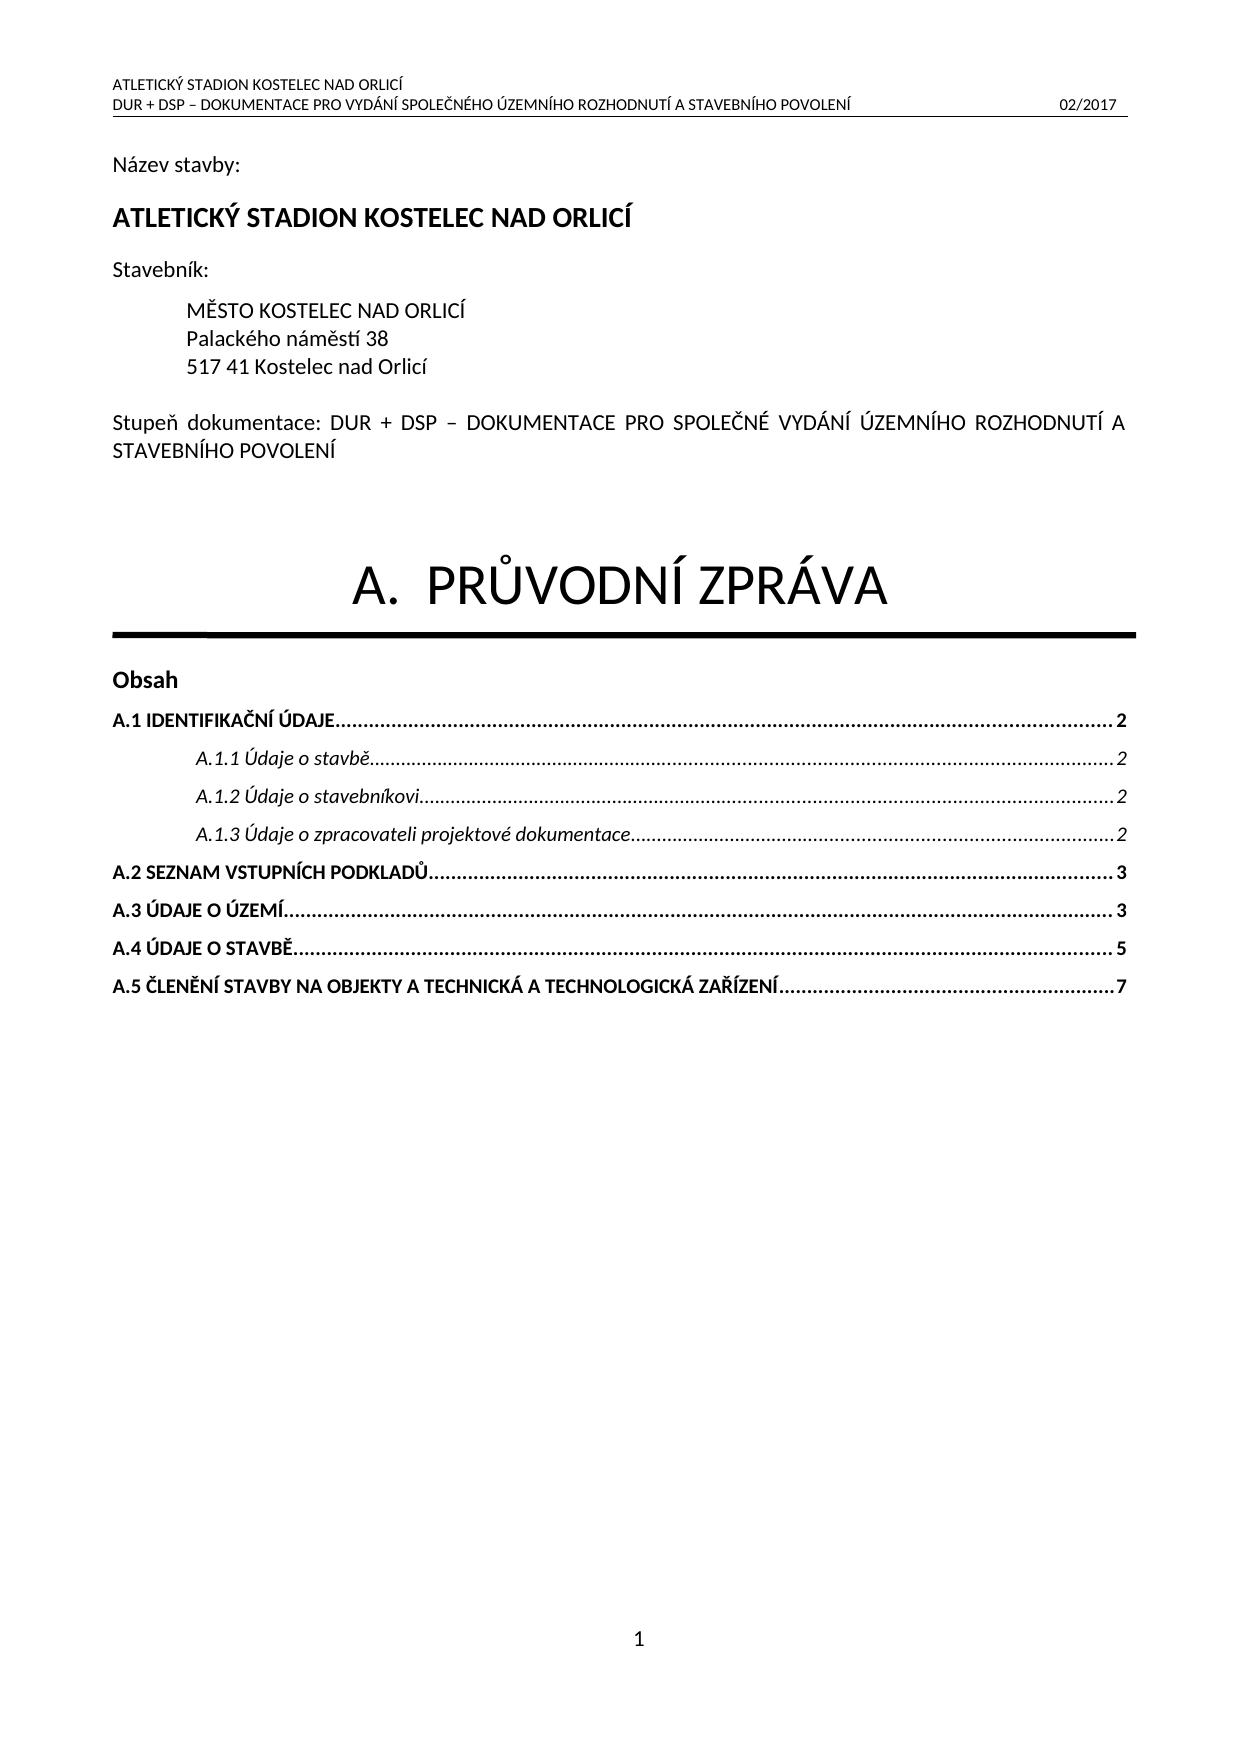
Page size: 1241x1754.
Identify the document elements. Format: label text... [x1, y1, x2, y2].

text ATLETICKÝ STADION KOSTELEC NAD ORLICÍ [112, 199, 1128, 234]
text 517 41 Kostelec nad Orlicí [112, 352, 1128, 380]
text Stupeň dokumentace: DUR + DSP – DOKUMENTACE PRO SPOLEČNÉ VYDÁNÍ ÚZEMNÍHO ROZHODNUTÍ A STAVEBNÍHO POVOLENÍ [112, 408, 1128, 464]
text Stavebník: [112, 255, 1128, 283]
text MĚSTO KOSTELEC NAD ORLICÍ [112, 296, 1128, 324]
text Palackého náměstí 38 [112, 324, 1128, 352]
list PRŮVODNÍ ZPRÁVA [112, 548, 1128, 619]
text Název stavby: [112, 150, 1128, 178]
